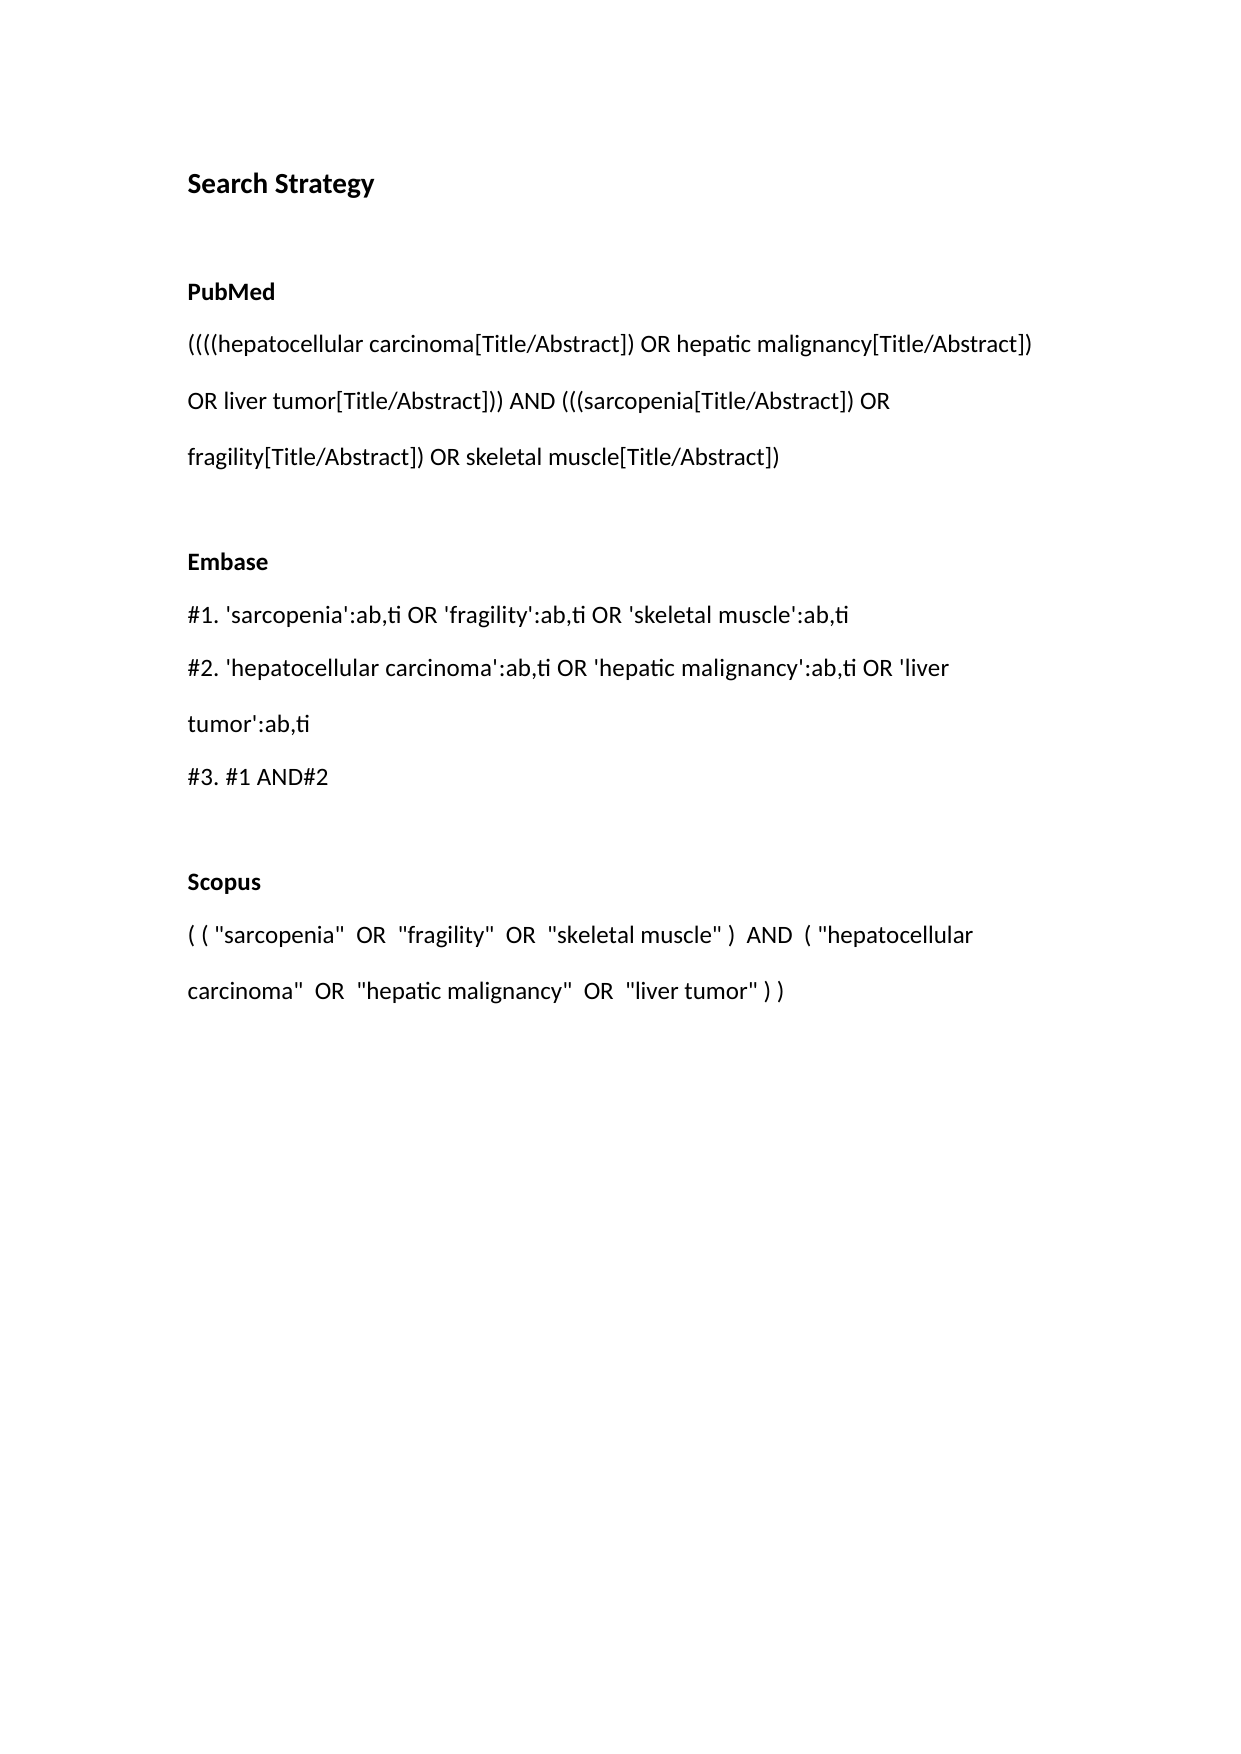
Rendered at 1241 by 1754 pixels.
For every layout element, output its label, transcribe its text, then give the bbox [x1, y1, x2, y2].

text #1. 'sarcopenia':ab,ti OR 'fragility':ab,ti OR 'skeletal muscle':ab,ti [187, 596, 1053, 633]
text #2. 'hepatocellular carcinoma':ab,ti OR 'hepatic malignancy':ab,ti OR 'liver tumor':ab,ti [187, 648, 1053, 742]
text ( ( "sarcopenia" OR "fragility" OR "skeletal muscle" ) AND ( "hepatocellular carcinoma" OR "hepatic malignancy" OR "liver tumor" ) ) [187, 916, 1053, 1009]
text Embase [187, 543, 1053, 581]
text #3. #1 AND#2 [187, 757, 1053, 795]
text Search Strategy [187, 164, 1053, 202]
text PubMed [187, 272, 1053, 310]
text ((((hepatocellular carcinoma[Title/Abstract]) OR hepatic malignancy[Title/Abstract]) OR liver tumor[Title/Abstract])) AND (((sarcopenia[Title/Abstract]) OR fragility[Title/Abstract]) OR skeletal muscle[Title/Abstract]) [187, 325, 1053, 475]
text Scopus [187, 863, 1053, 900]
